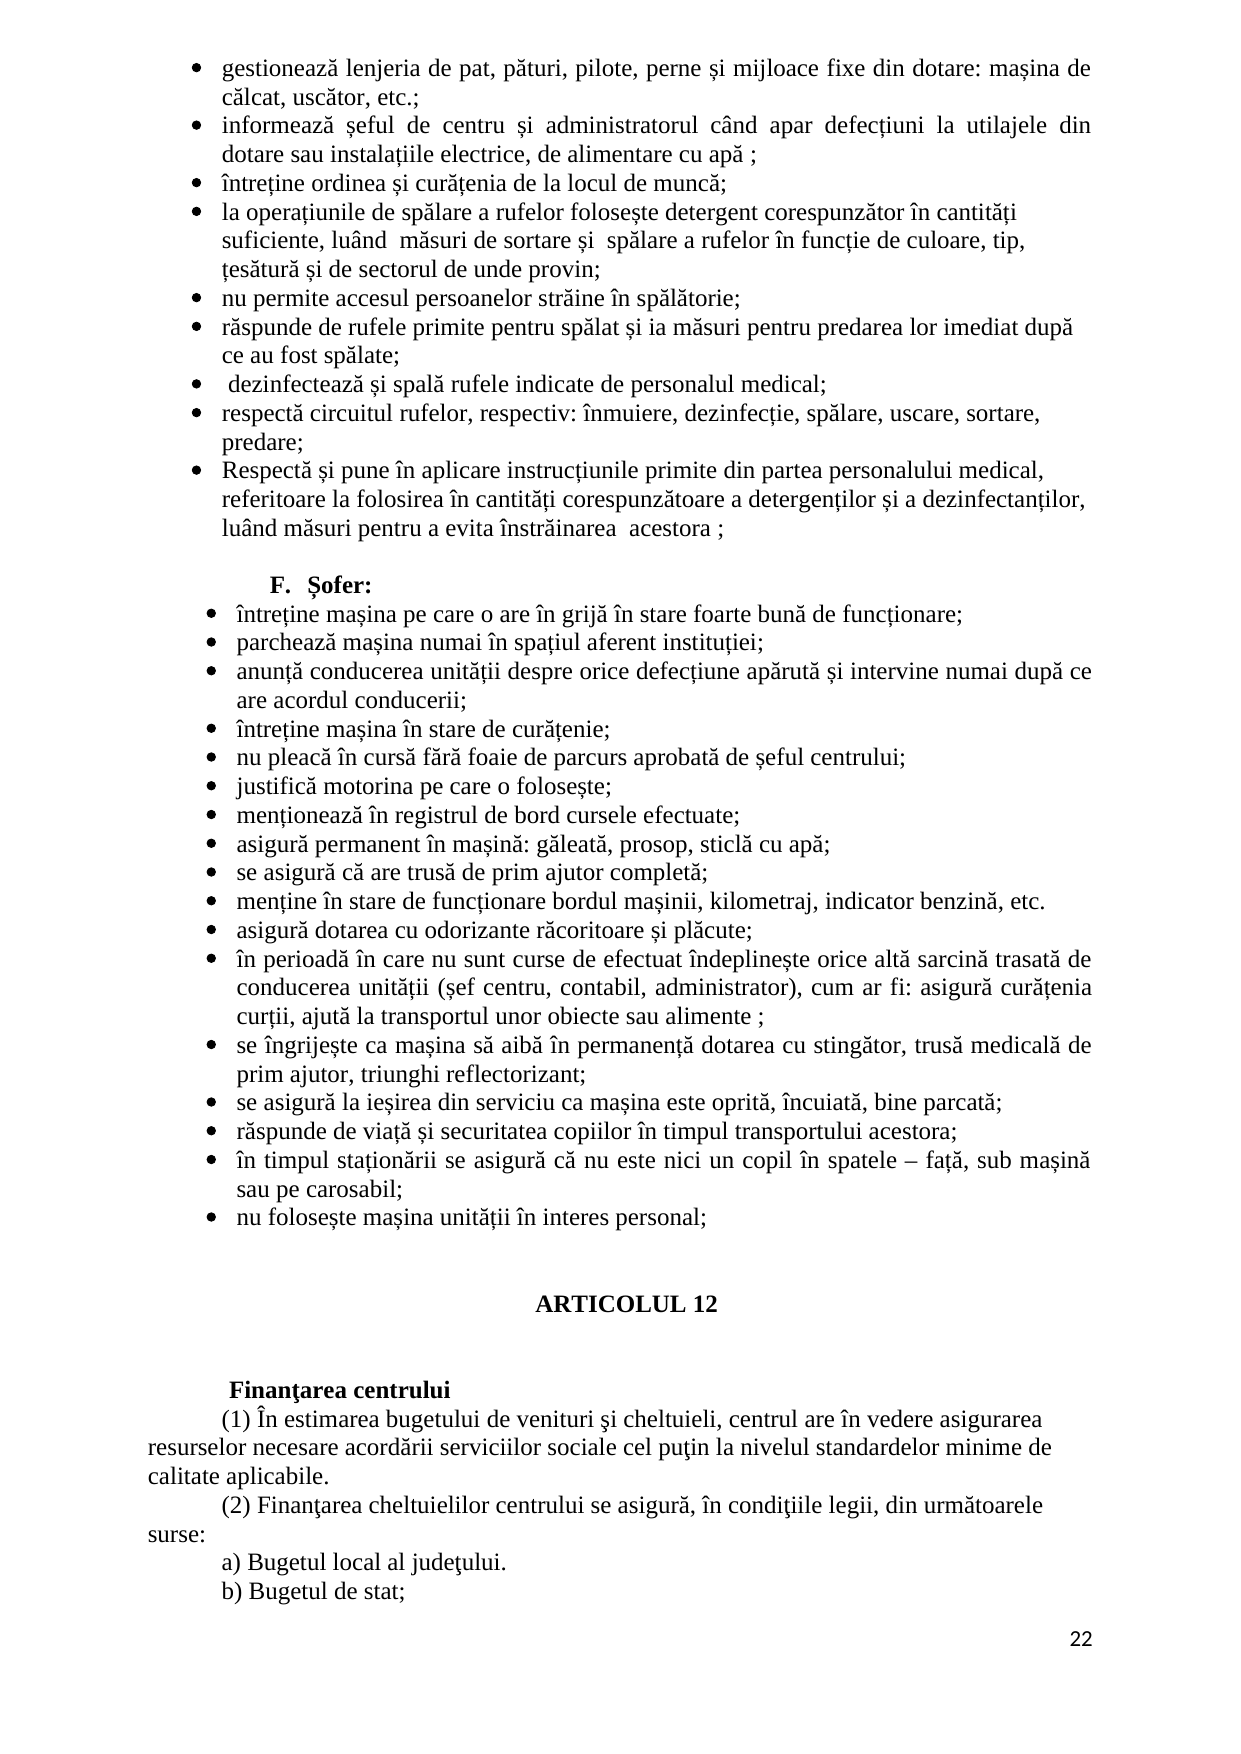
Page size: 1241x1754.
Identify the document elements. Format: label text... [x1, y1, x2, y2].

list se asigură că are trusă de prim ajutor completă; [207, 857, 1092, 886]
text ARTICOLUL 12 [148, 1289, 1092, 1317]
list menționează în registrul de bord cursele efectuate; [207, 800, 1092, 829]
list se asigură la ieșirea din serviciu ca mașina este oprită, încuiată, bine parcată; [207, 1087, 1092, 1116]
list justifică motorina pe care o folosește; [207, 771, 1092, 800]
list nu folosește mașina unității în interes personal; [207, 1202, 1092, 1231]
text a) Bugetul local al judeţului. [148, 1547, 1092, 1576]
list parchează mașina numai în spațiul aferent instituției; [207, 627, 1092, 656]
list gestionează lenjeria de pat, pături, pilote, perne și mijloace fixe din dotare: mașina de călcat, uscător, etc.; [192, 53, 1092, 111]
list respectă circuitul rufelor, respectiv: înmuiere, dezinfecție, spălare, uscare, sortare, predare; [192, 398, 1092, 456]
list nu pleacă în cursă fără foaie de parcurs aprobată de șeful centrului; [207, 742, 1092, 771]
list Respectă și pune în aplicare instrucțiunile primite din partea personalului medical, referitoare la folosirea în cantități corespunzătoare a detergenților și a dezinfectanților, luând măsuri pentru a evita înstrăinarea acestora ; [192, 456, 1092, 542]
text (1) În estimarea bugetului de venituri şi cheltuieli, centrul are în vedere asigurarea resurselor necesare acordării serviciilor sociale cel puţin la nivelul standardelor minime de calitate aplicabile. [148, 1404, 1092, 1490]
list asigură dotarea cu odorizante răcoritoare și plăcute; [207, 915, 1092, 944]
list anunță conducerea unității despre orice defecțiune apărută și intervine numai după ce are acordul conducerii; [207, 656, 1092, 714]
list Șofer: [269, 570, 1092, 599]
list menține în stare de funcționare bordul mașinii, kilometraj, indicator benzină, etc. [207, 886, 1092, 915]
text b) Bugetul de stat; [148, 1576, 1092, 1605]
list dezinfectează și spală rufele indicate de personalul medical; [192, 369, 1092, 398]
text (2) Finanţarea cheltuielilor centrului se asigură, în condiţiile legii, din următoarele surse: [148, 1490, 1092, 1547]
list întreține mașina în stare de curățenie; [207, 714, 1092, 742]
list asigură permanent în mașină: găleată, prosop, sticlă cu apă; [207, 829, 1092, 857]
list în timpul staționării se asigură că nu este nici un copil în spatele – față, sub mașină sau pe carosabil; [207, 1145, 1092, 1202]
list răspunde de viață și securitatea copiilor în timpul transportului acestora; [207, 1116, 1092, 1145]
list în perioadă în care nu sunt curse de efectuat îndeplinește orice altă sarcină trasată de conducerea unității (șef centru, contabil, administrator), cum ar fi: asigură curățenia curții, ajută la transportul unor obiecte sau alimente ; [207, 944, 1092, 1030]
list nu permite accesul persoanelor străine în spălătorie; [192, 283, 1092, 312]
list întreține ordinea și curățenia de la locul de muncă; [192, 168, 1092, 197]
list răspunde de rufele primite pentru spălat și ia măsuri pentru predarea lor imediat după ce au fost spălate; [192, 312, 1092, 369]
list informează șeful de centru și administratorul când apar defecțiuni la utilajele din dotare sau instalațiile electrice, de alimentare cu apă ; [192, 111, 1092, 168]
list întreține mașina pe care o are în grijă în stare foarte bună de funcționare; [207, 599, 1092, 627]
list se îngrijește ca mașina să aibă în permanență dotarea cu stingător, trusă medicală de prim ajutor, triunghi reflectorizant; [207, 1030, 1092, 1087]
list la operațiunile de spălare a rufelor folosește detergent corespunzător în cantități suficiente, luând măsuri de sortare și spălare a rufelor în funcție de culoare, tip, țesătură și de sectorul de unde provin; [192, 197, 1092, 283]
text Finanţarea centrului [148, 1346, 1092, 1404]
